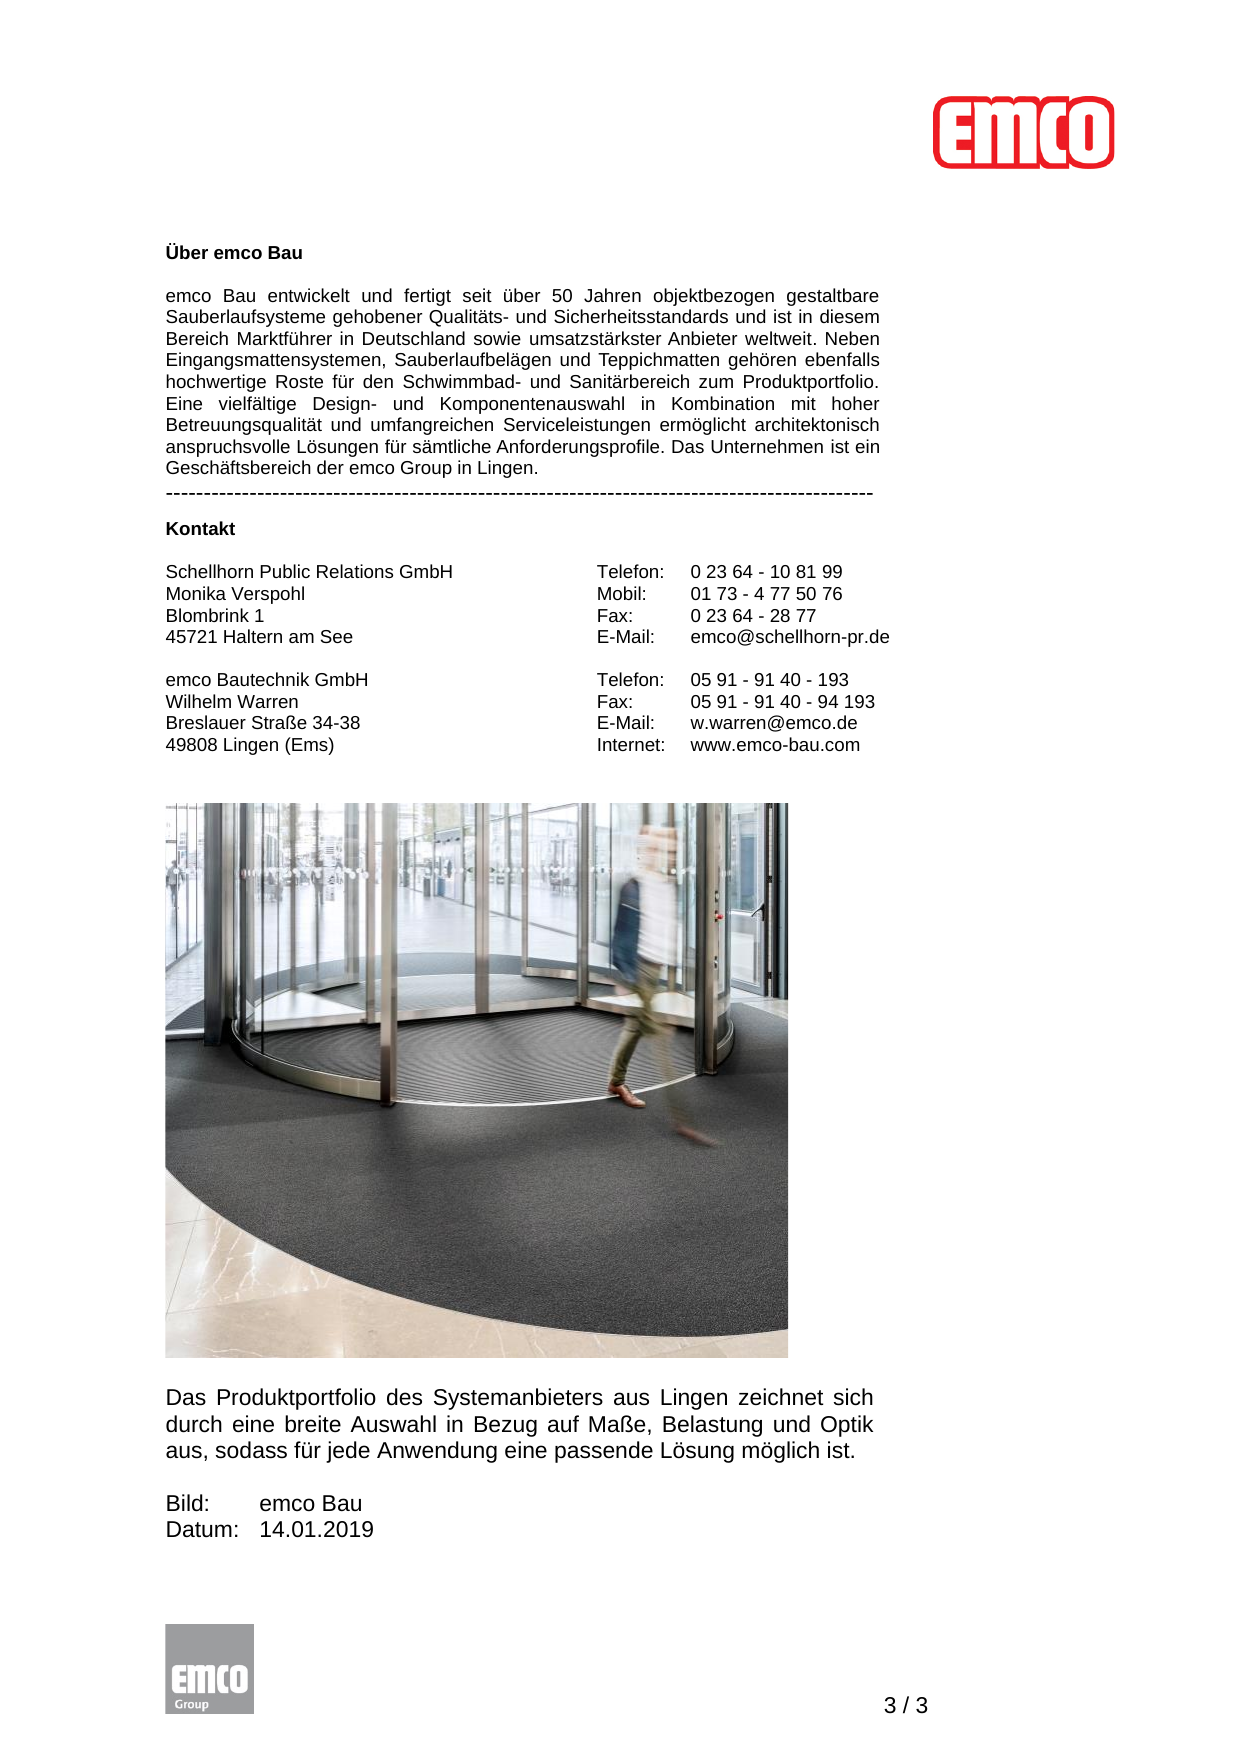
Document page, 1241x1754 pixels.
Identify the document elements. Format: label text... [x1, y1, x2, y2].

text Datum: 14.01.2019 [165, 1516, 825, 1542]
text Kontakt [165, 518, 918, 540]
text 49808 Lingen (Ems) Internet: www.emco-bau.com [165, 734, 918, 755]
text Weitere Informationen gibt die emco Bautechnik GmbH, Breslauer Str. 34-38, Postfach 18 60, 49803 Lingen (Ems), Tel: 0591 - 9140 - 0, Fax: 0591 - 9140 - 852, www.emco-bau.com, bau@emco.de.Über emco Bau [165, 241, 880, 263]
text emco Bau entwickelt und fertigt seit über 50 Jahren objektbezogen gestaltbare Sauberlaufsysteme gehobener Qualitäts- und Sicherheitsstandards und ist in diesem Bereich Marktführer in Deutschland sowie umsatzstärkster Anbieter weltweit. Neben Eingangsmattensystemen, Sauberlaufbelägen und Teppichmatten gehören ebenfalls hochwertige Roste für den Schwimmbad- und Sanitärbereich zum Produktportfolio. Eine vielfältige Design- und Komponentenauswahl in Kombination mit hoher Betreuungsqualität und umfangreichen Serviceleistungen ermöglicht architektonisch anspruchsvolle Lösungen für sämtliche Anforderungsprofile. Das Unternehmen ist ein Geschäftsbereich der emco Group in Lingen. [165, 284, 880, 479]
text Breslauer Straße 34-38 E-Mail: w.warren@emco.de [165, 712, 918, 734]
text Wilhelm Warren Fax: 05 91 - 91 40 - 94 193 [165, 691, 918, 712]
text Schellhorn Public Relations GmbH Telefon: 0 23 64 - 10 81 99 [165, 561, 918, 583]
text Monika Verspohl Mobil: 01 73 - 4 77 50 76 [165, 583, 918, 604]
text Bild: emco Bau [165, 1490, 825, 1516]
text emco Bautechnik GmbH Telefon: 05 91 - 91 40 - 193 [165, 669, 918, 691]
text 45721 Haltern am See E-Mail: emco@schellhorn-pr.de [165, 626, 918, 647]
text --------------------------------------------------------------------------------------------- [165, 479, 880, 505]
picture [165, 803, 789, 1358]
picture [165, 1624, 254, 1714]
text Das Produktportfolio des Systemanbieters aus Lingen zeichnet sich durch eine breite Auswahl in Bezug auf Maße, Belastung und Optik aus, sodass für jede Anwendung eine passende Lösung möglich ist. [165, 1384, 874, 1463]
text Blombrink 1 Fax: 0 23 64 - 28 77 [165, 604, 918, 626]
picture [933, 96, 1115, 169]
